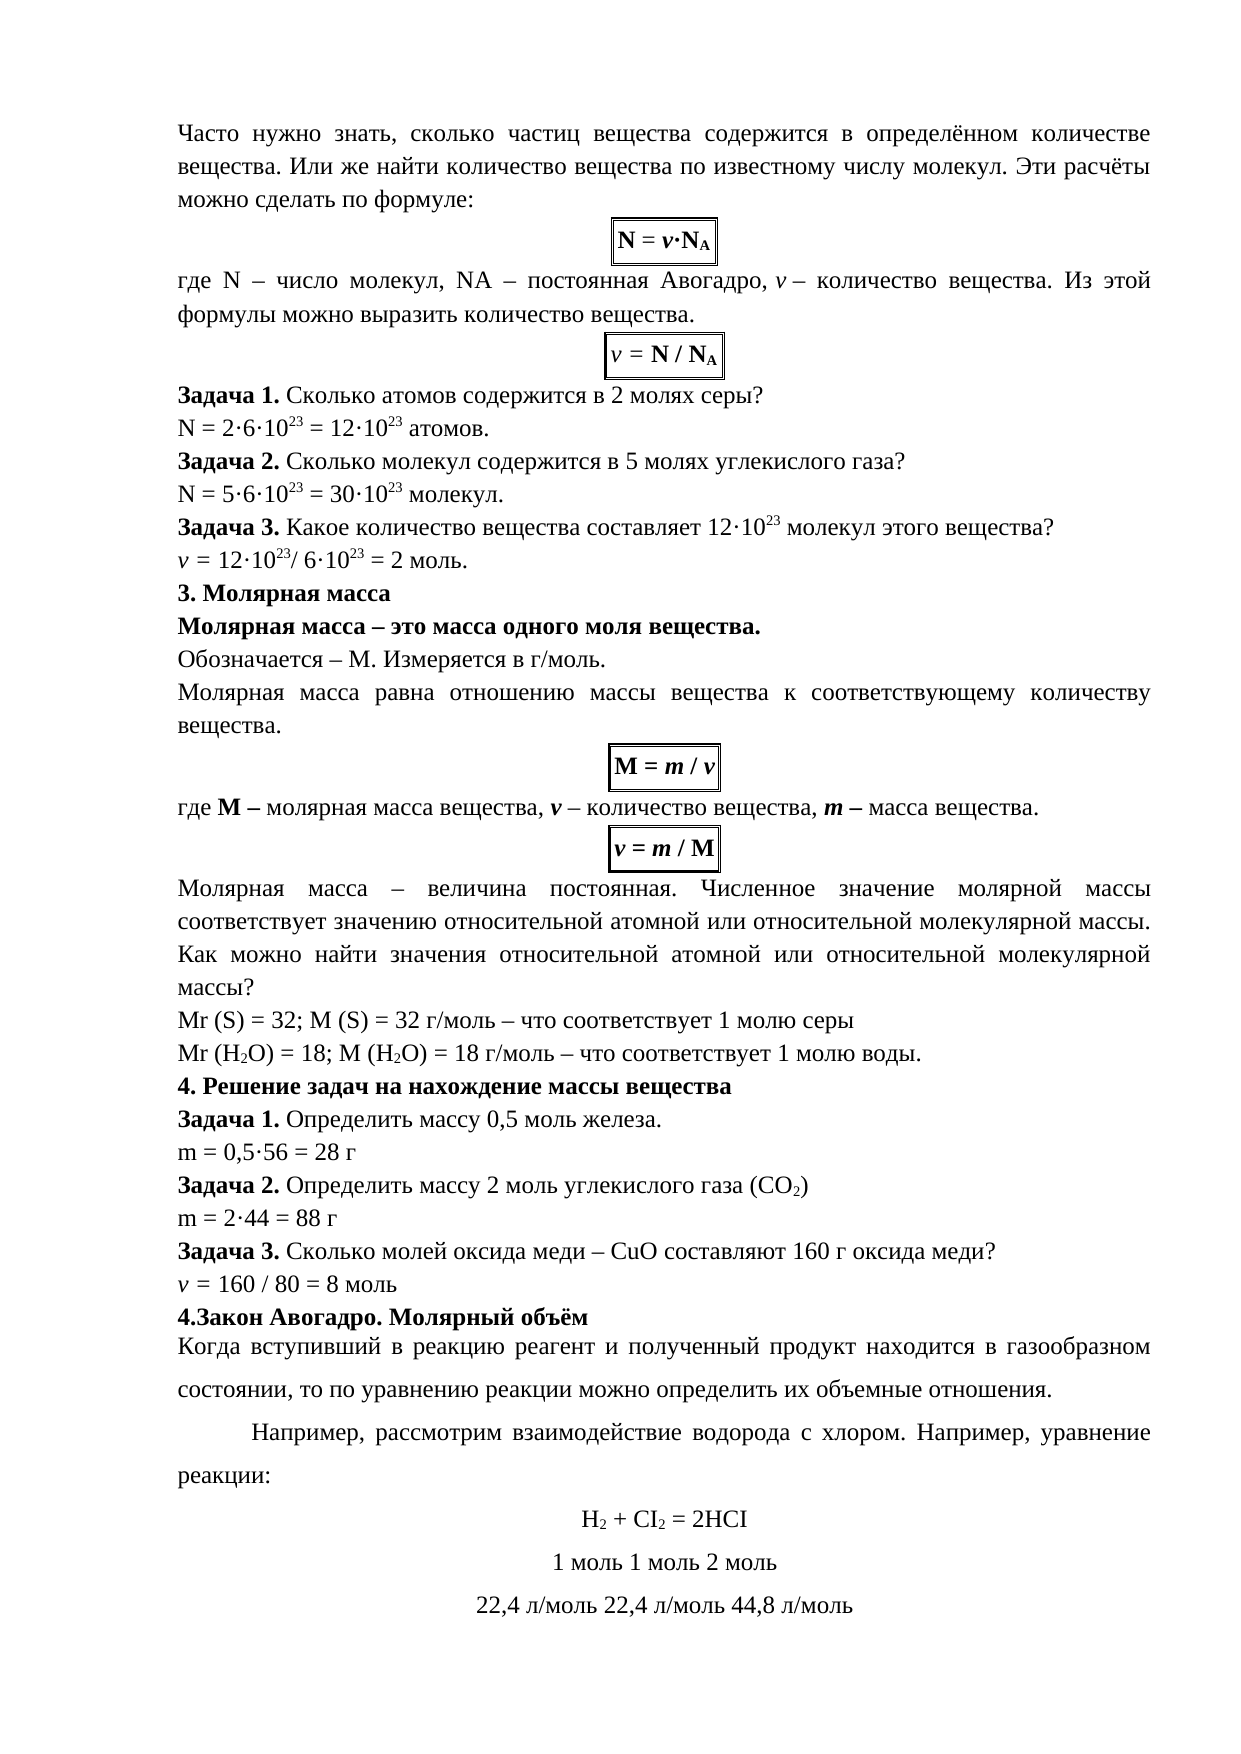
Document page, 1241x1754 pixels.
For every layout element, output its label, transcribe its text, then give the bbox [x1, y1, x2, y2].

text Мr (S) = 32; M (S) = 32 г/моль – что соответствует 1 молю серы [177, 1005, 1152, 1034]
text Например, рассмотрим взаимодействие водорода с хлором. Например, уравнение реакции: [177, 1417, 1152, 1489]
text 22,4 л/моль 22,4 л/моль 44,8 л/моль [177, 1590, 1152, 1619]
text Н2 + CI2 = 2НСI [177, 1504, 1152, 1532]
table_header v = N / NА [607, 335, 722, 377]
text где М – молярная масса вещества, v – количество вещества, т – масса вещества. [177, 792, 1152, 821]
text Задача 2. Сколько молекул содержится в 5 молях углекислого газа? [177, 446, 1152, 475]
text v = 12·1023/ 6·1023 = 2 моль. [177, 545, 1152, 574]
text N = 5·6·1023 = 30·1023 молекул. [177, 479, 1152, 508]
table_header v = т / М [611, 828, 718, 870]
text Задача 1. Определить массу 0,5 моль железа. [177, 1104, 1152, 1133]
text 4.Закон Авогадро. Молярный объём [177, 1302, 1152, 1331]
text Задача 2. Определить массу 2 моль углекислого газа (СO2) [177, 1170, 1152, 1199]
text m = 0,5·56 = 28 г [177, 1137, 1152, 1166]
text Молярная масса равна отношению массы вещества к соответствующему количеству вещества. [177, 677, 1152, 739]
text 1 моль 1 моль 2 моль [177, 1547, 1152, 1576]
text Когда вступивший в реакцию реагент и полученный продукт находится в газообразном состоянии, то по уравнению реакции можно определить их объемные отношения. [177, 1331, 1152, 1403]
text 4. Решение задач на нахождение массы вещества [177, 1071, 1152, 1100]
text Задача 3. Сколько молей оксида меди – CuО составляют 160 г оксида меди? [177, 1236, 1152, 1265]
table_header М = т / v [611, 747, 718, 788]
text Мr (Н2О) = 18; М (Н2О) = 18 г/моль – что соответствует 1 молю воды. [177, 1038, 1152, 1067]
text N = 2·6·1023 = 12·1023 атомов. [177, 413, 1152, 442]
table_header N = v·NА [614, 221, 715, 262]
text 3. Молярная масса [177, 578, 1152, 607]
text Молярная масса – это масса одного моля вещества. [177, 611, 1152, 640]
text Часто нужно знать, сколько частиц вещества содержится в определённом количестве вещества. Или же найти количество вещества по известному числу молекул. Эти расчёты можно сделать по формуле: [177, 118, 1152, 213]
text Задача 1. Сколько атомов содержится в 2 молях серы? [177, 380, 1152, 409]
text Задача 3. Какое количество вещества составляет 12·1023 молекул этого вещества? [177, 512, 1152, 541]
text v = 160 / 80 = 8 моль [177, 1269, 1152, 1298]
text где N – число молекул, NА – постоянная Авогадро, v – количество вещества. Из этой формулы можно выразить количество вещества. [177, 266, 1152, 327]
text Молярная масса – величина постоянная. Численное значение молярной массы соответствует значению относительной атомной или относительной молекулярной массы. Как можно найти значения относительной атомной или относительной молекулярной массы? [177, 873, 1152, 1001]
text m = 2·44 = 88 г [177, 1203, 1152, 1232]
text Обозначается – М. Измеряется в г/моль. [177, 644, 1152, 673]
